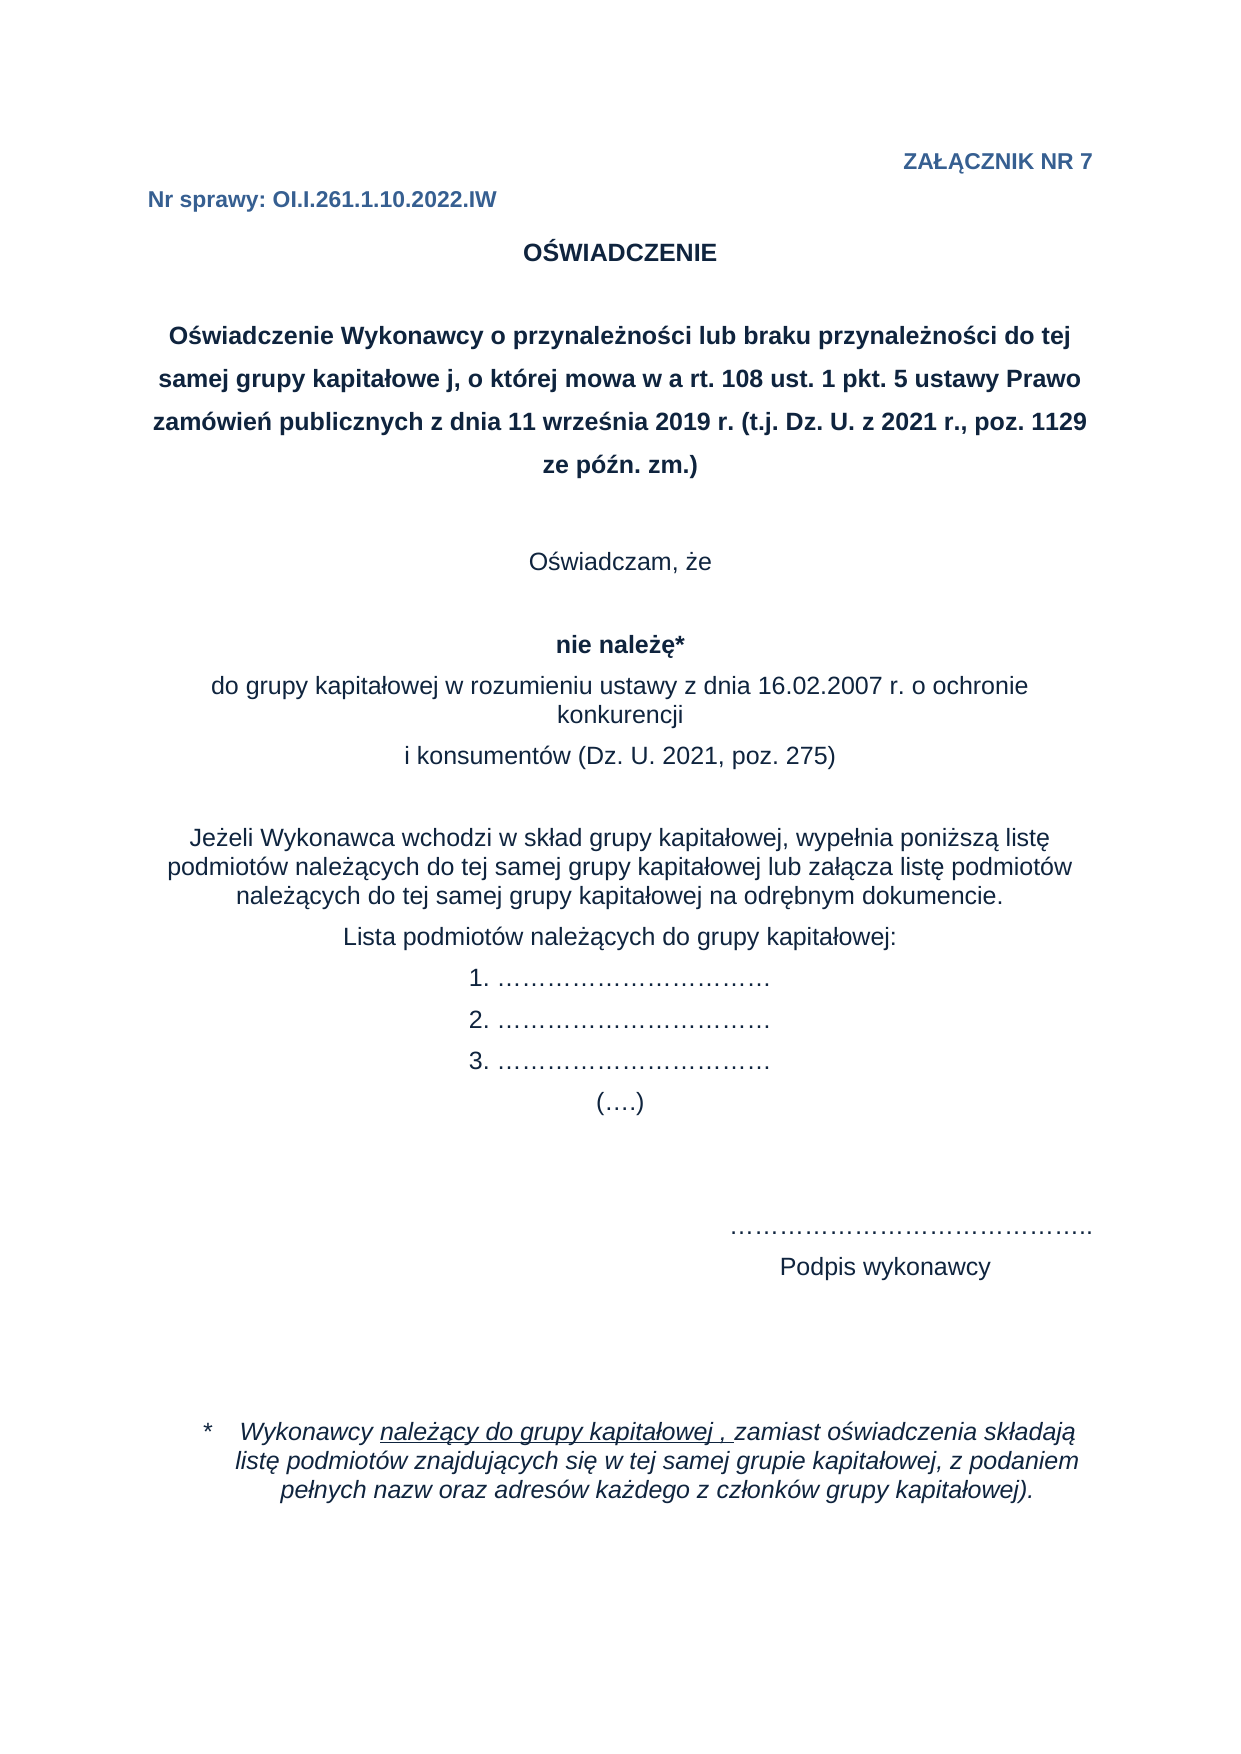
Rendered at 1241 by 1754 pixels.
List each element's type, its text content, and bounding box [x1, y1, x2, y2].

subtitle ZAŁĄCZNIK NR 7 [148, 148, 1093, 174]
text Jeżeli Wykonawca wchodzi w skład grupy kapitałowej, wypełnia poniższą listę podmiotów należących do tej samej grupy kapitałowej lub załącza listę podmiotów należących do tej samej grupy kapitałowej na odrębnym dokumencie. [148, 823, 1093, 910]
text do grupy kapitałowej w rozumieniu ustawy z dnia 16.02.2007 r. o ochronie konkurencji [148, 671, 1093, 728]
text …………………………………….. [148, 1211, 1093, 1240]
list Wykonawcy należący do grupy kapitałowej , zamiast oświadczenia składają listę podmiotów znajdujących się w tej samej grupie kapitałowej, z podaniem pełnych nazw oraz adresów każdego z członków grupy kapitałowej). [185, 1417, 1093, 1503]
text Oświadczam, że [148, 547, 1093, 576]
text 2. …………………………… [148, 1005, 1093, 1033]
text 3. …………………………… [148, 1046, 1093, 1075]
text Podpis wykonawcy [590, 1252, 1093, 1281]
text 1. …………………………… [148, 963, 1093, 992]
text i konsumentów (Dz. U. 2021, poz. 275) [148, 741, 1093, 770]
text OŚWIADCZENIE [148, 238, 1093, 267]
text (….) [148, 1087, 1093, 1116]
text Lista podmiotów należących do grupy kapitałowej: [148, 922, 1093, 951]
text Oświadczenie Wykonawcy o przynależności lub braku przynależności do tej samej grupy kapitałowe j, o której mowa w a rt. 108 ust. 1 pkt. 5 ustawy Prawo zamówień publicznych z dnia 11 września 2019 r. (t.j. Dz. U. z 2021 r., poz. 1129 ze późn. zm.) [148, 321, 1093, 479]
text Nr sprawy: OI.I.261.1.10.2022.IW [148, 186, 1093, 213]
text nie należę* [148, 630, 1093, 658]
